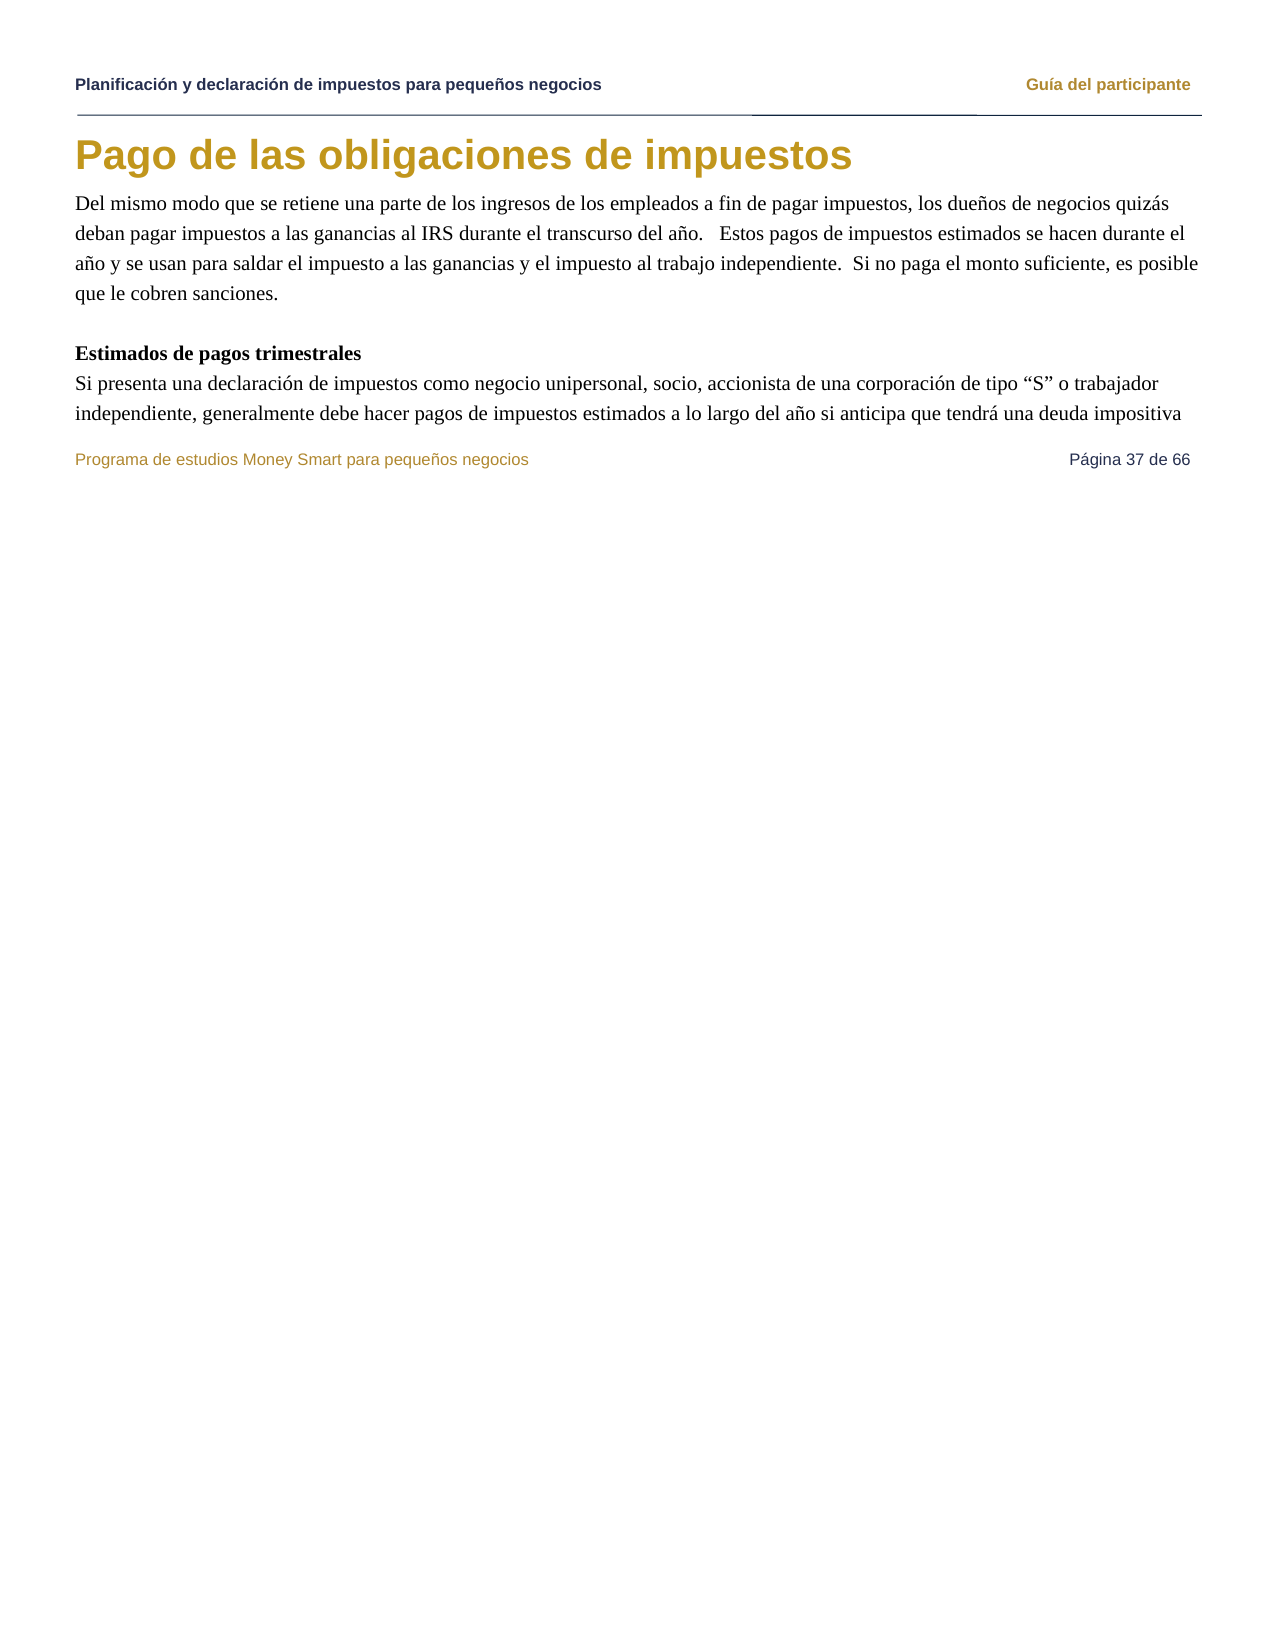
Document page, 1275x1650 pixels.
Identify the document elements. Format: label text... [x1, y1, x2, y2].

subtitle Pago de las obligaciones de impuestos [75, 130, 1200, 178]
text Si presenta una declaración de impuestos como negocio unipersonal, socio, accionista de una corporación de tipo “S” o trabajador independiente, generalmente debe hacer pagos de impuestos estimados a lo largo del año si anticipa que tendrá una deuda impositiva de $1,000 o más al momento de presentar la declaración. Una corporación que anticipa una deuda impositiva de $500 o más al momento de presentar la declaración debe hacer pagos de impuestos estimados. Use el Formulario 1040-ES del IRS para calcular la deuda impositiva estimada. [75, 371, 1200, 424]
text Estimados de pagos trimestrales [75, 341, 1200, 364]
picture [75, 0, 1201, 270]
text Del mismo modo que se retiene una parte de los ingresos de los empleados a fin de pagar impuestos, los dueños de negocios quizás deban pagar impuestos a las ganancias al IRS durante el transcurso del año. Estos pagos de impuestos estimados se hacen durante el año y se usan para saldar el impuesto a las ganancias y el impuesto al trabajo independiente. Si no paga el monto suficiente, es posible que le cobren sanciones. [75, 191, 1200, 304]
